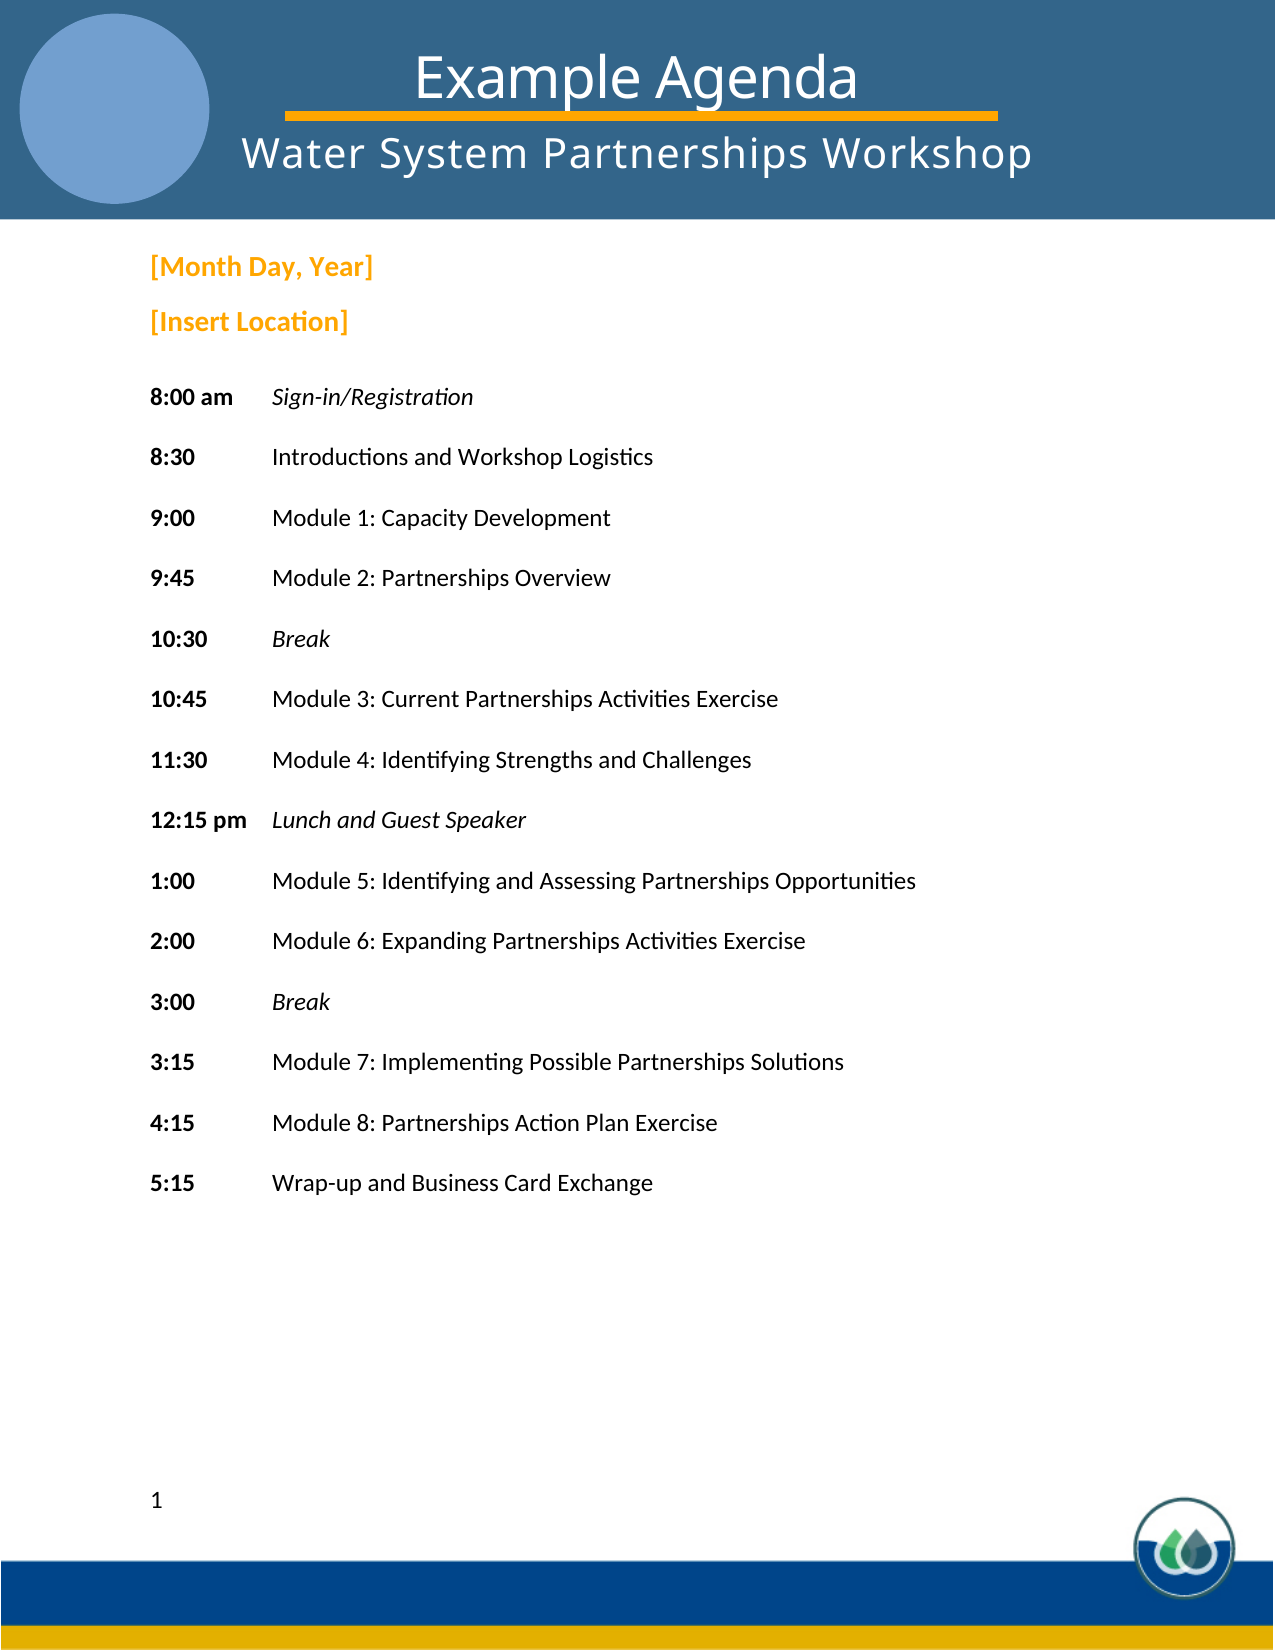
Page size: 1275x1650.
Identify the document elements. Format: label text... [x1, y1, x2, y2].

text [Insert Location] [150, 303, 600, 339]
table_cell Break [260, 608, 935, 668]
table_cell 8:30 [138, 426, 260, 487]
table_header 8:00 am [138, 366, 260, 426]
table_cell 2:00 [138, 910, 260, 971]
table_cell 12:15 pm [138, 789, 260, 850]
table_cell 4:15 [138, 1092, 260, 1152]
table_cell 1:00 [138, 850, 260, 910]
table_cell 9:00 [138, 487, 260, 547]
picture [1, 1474, 1273, 1650]
table_cell 9:45 [138, 547, 260, 608]
text [Month Day, Year] [150, 248, 600, 283]
table_cell Module 1: Capacity Development [260, 487, 935, 547]
table_cell Module 3: Current Partnerships Activities Exercise [260, 668, 935, 729]
table_cell 5:15 [138, 1153, 260, 1213]
table_cell Introductions and Workshop Logistics [260, 426, 935, 487]
table_cell Module 4: Identifying Strengths and Challenges [260, 729, 935, 789]
table_cell Module 7: Implementing Possible Partnerships Solutions [260, 1031, 935, 1092]
table_cell Lunch and Guest Speaker [260, 789, 935, 850]
table_cell Wrap-up and Business Card Exchange [260, 1153, 935, 1213]
table_cell 3:00 [138, 971, 260, 1031]
table_cell Module 8: Partnerships Action Plan Exercise [260, 1092, 935, 1152]
table_cell 3:15 [138, 1031, 260, 1092]
table_cell Break [260, 971, 935, 1031]
table_cell 10:30 [138, 608, 260, 668]
table_cell 11:30 [138, 729, 260, 789]
table_cell 10:45 [138, 668, 260, 729]
table_header Sign-in/Registration [260, 366, 935, 426]
table_cell Module 5: Identifying and Assessing Partnerships Opportunities [260, 850, 935, 910]
table_cell Module 6: Expanding Partnerships Activities Exercise [260, 910, 935, 971]
table_cell Module 2: Partnerships Overview [260, 547, 935, 608]
